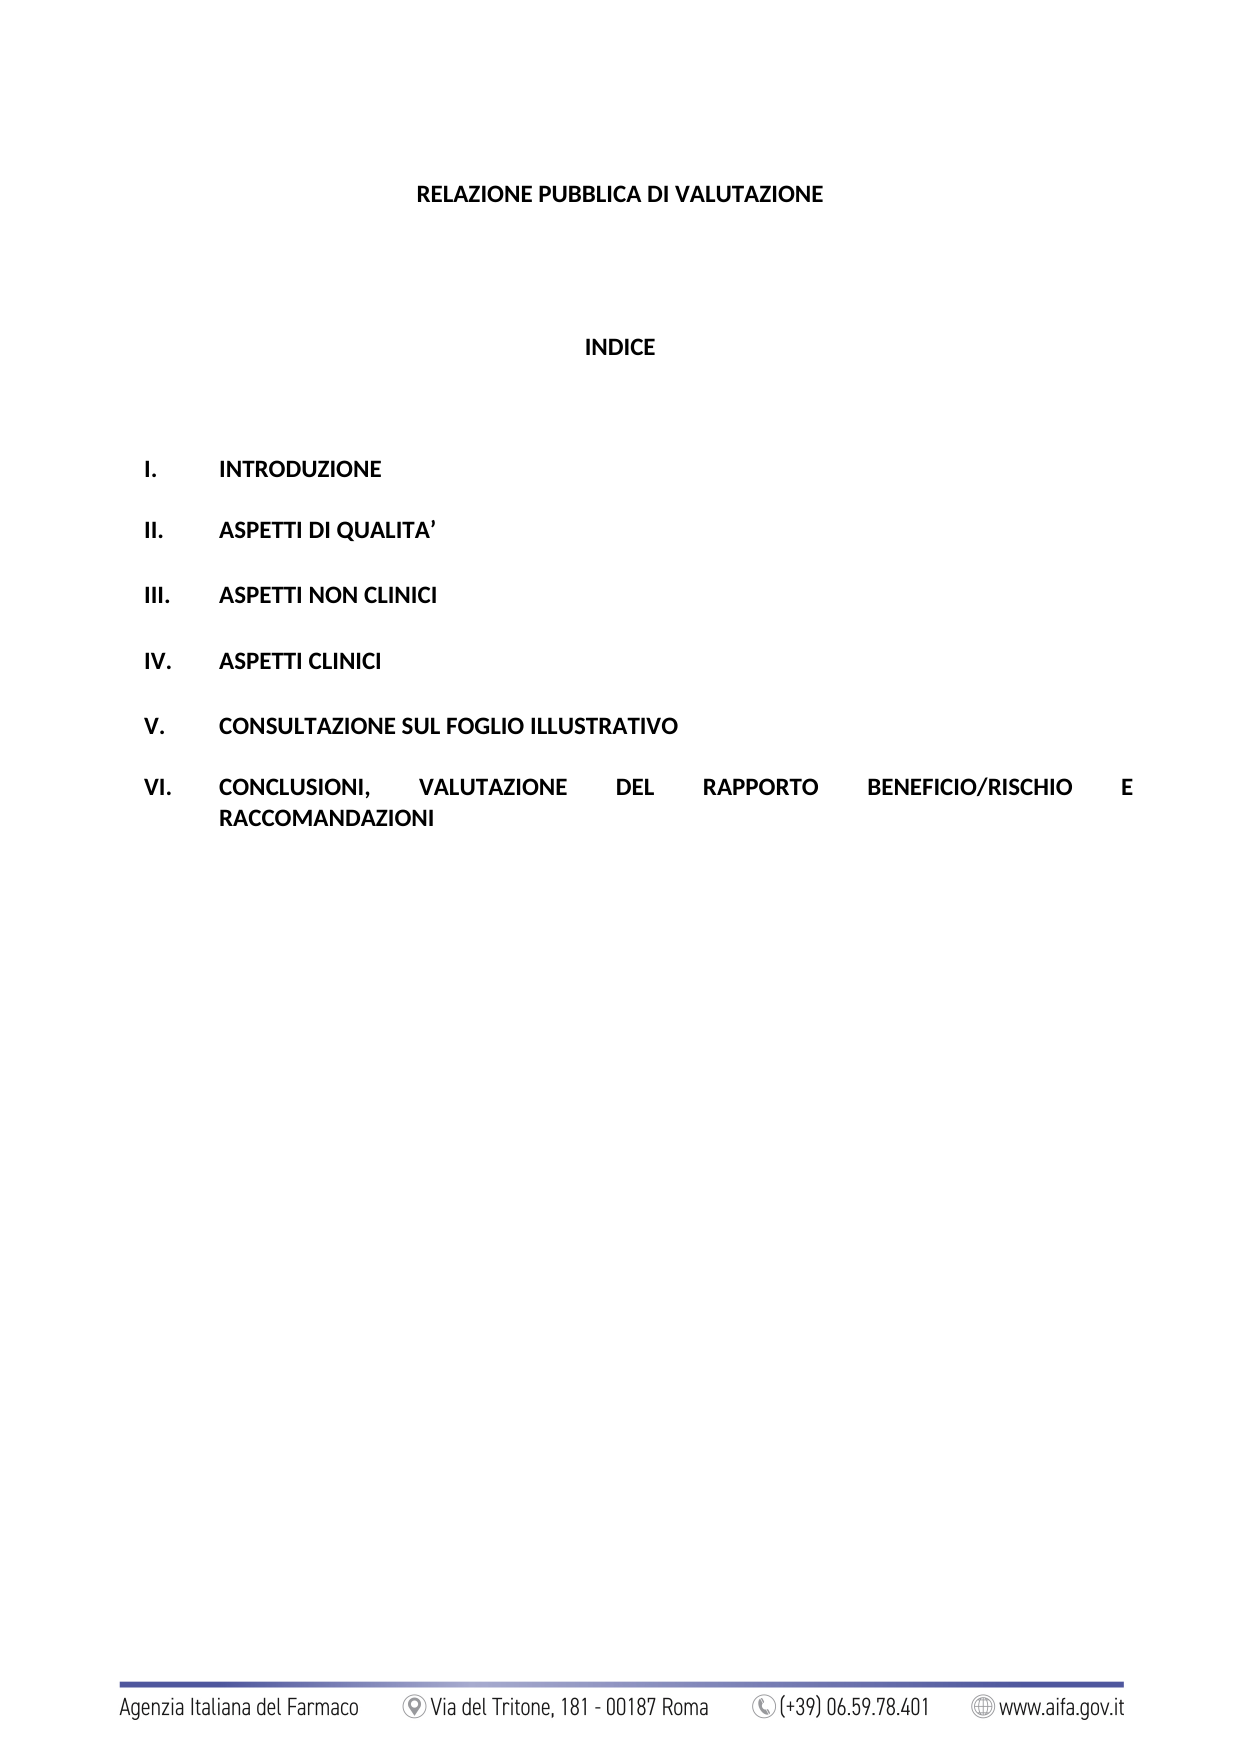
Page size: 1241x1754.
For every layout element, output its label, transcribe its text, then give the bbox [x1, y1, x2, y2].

text INDICE [106, 331, 1134, 361]
list ASPETTI DI QUALITA’ [144, 514, 1134, 544]
list ASPETTI NON CLINICI [144, 579, 1134, 610]
list CONSULTAZIONE SUL FOGLIO ILLUSTRATIVO [144, 711, 1134, 741]
picture [1, 1649, 1241, 1754]
list INTRODUZIONE [144, 453, 1134, 483]
list ASPETTI CLINICI [144, 645, 1134, 676]
text RELAZIONE PUBBLICA DI VALUTAZIONE [106, 178, 1134, 209]
list CONCLUSIONI, VALUTAZIONE DEL RAPPORTO BENEFICIO/RISCHIO E RACCOMANDAZIONI [144, 772, 1134, 833]
